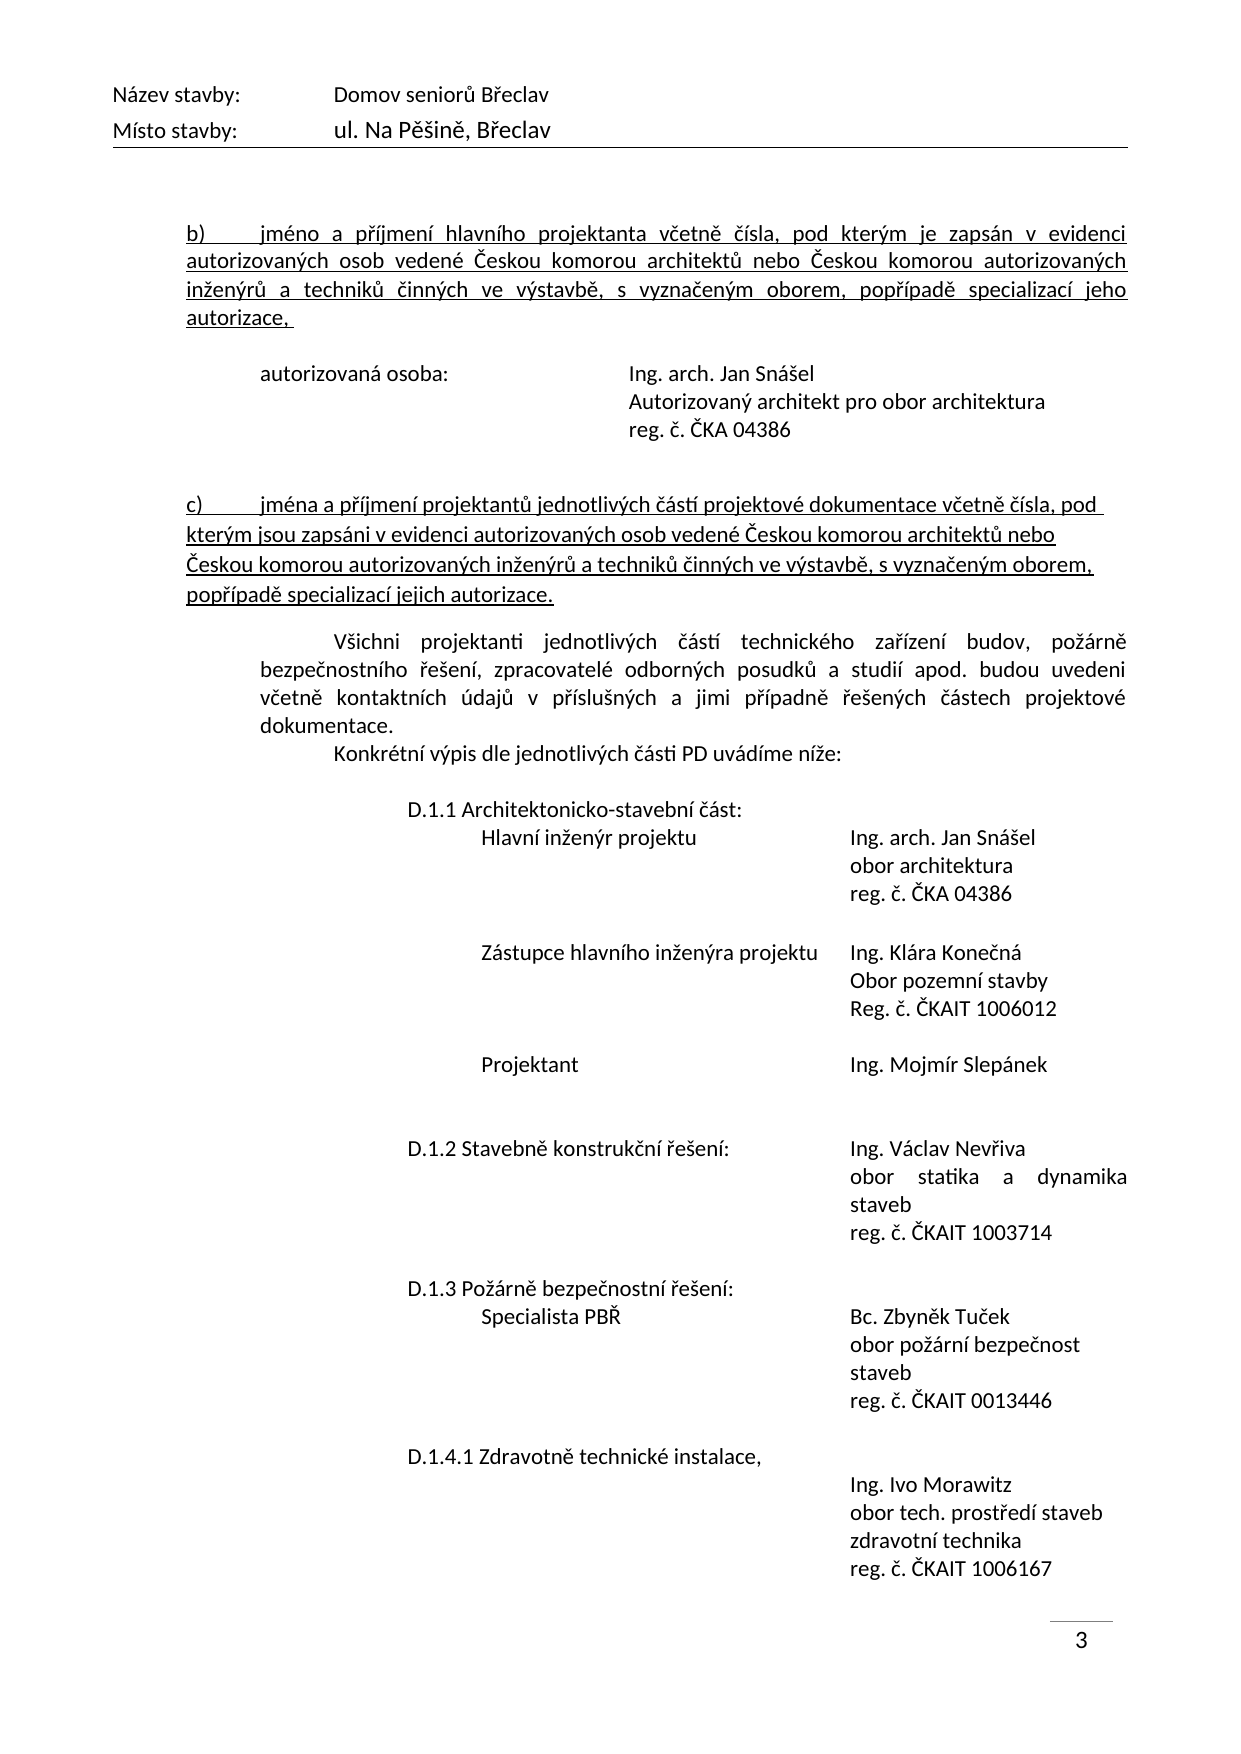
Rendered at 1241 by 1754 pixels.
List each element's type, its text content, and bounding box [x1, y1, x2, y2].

text Autorizovaný architekt pro obor architektura [555, 387, 1128, 415]
text c) jména a příjmení projektantů jednotlivých částí projektové dokumentace včetně čísla, pod kterým jsou zapsáni v evidenci autorizovaných osob vedené Českou komorou architektů nebo Českou komorou autorizovaných inženýrů a techniků činných ve výstavbě, s vyznačeným oborem, popřípadě specializací jejich autorizace. [112, 490, 1128, 608]
text obor statika a dynamika staveb [850, 1162, 1128, 1218]
text b) jméno a příjmení hlavního projektanta včetně čísla, pod kterým je zapsán v evidenci autorizovaných osob vedené Českou komorou architektů nebo Českou komorou autorizovaných inženýrů a techniků činných ve výstavbě, s vyznačeným oborem, popřípadě specializací jeho autorizace, [186, 300, 1128, 331]
text obor architektura [555, 851, 1128, 879]
text Konkrétní výpis dle jednotlivých části PD uvádíme níže: [260, 739, 1128, 767]
text D.1.4.1 Zdravotně technické instalace, [334, 1442, 1128, 1470]
text Hlavní inženýr projektu Ing. arch. Jan Snášel [407, 823, 1128, 851]
text b) jméno a příjmení hlavního projektanta včetně čísla, pod kterým je zapsán v evidenci autorizovaných osob vedené Českou komorou architektů nebo Českou komorou autorizovaných inženýrů a techniků činných ve výstavbě, s vyznačeným oborem, popřípadě specializací jeho autorizace, [186, 219, 1128, 271]
text D.1.3 Požárně bezpečnostní řešení: [407, 1274, 1128, 1302]
text Zástupce hlavního inženýra projektu Ing. Klára Konečná [334, 938, 1128, 966]
text Obor pozemní stavby [334, 966, 1128, 994]
text Reg. č. ČKAIT 1006012 [334, 994, 1128, 1022]
text D.1.1 Architektonicko-stavební část: [186, 795, 1128, 823]
text reg. č. ČKA 04386 [334, 879, 1128, 907]
text Projektant Ing. Mojmír Slepánek [334, 1050, 1128, 1106]
text Všichni projektanti jednotlivých částí technického zařízení budov, požárně bezpečnostního řešení, zpracovatelé odborných posudků a studií apod. budou uvedeni včetně kontaktních údajů v příslušných a jimi případně řešených částech projektové dokumentace. [260, 627, 1128, 739]
text reg. č. ČKAIT 1006167 [776, 1554, 1128, 1582]
text Specialista PBŘ Bc. Zbyněk Tuček [407, 1302, 1128, 1330]
text obor požární bezpečnost staveb [850, 1330, 1128, 1386]
text autorizovaná osoba: Ing. arch. Jan Snášel [186, 359, 1128, 387]
text b) jméno a příjmení hlavního projektanta včetně čísla, pod kterým je zapsán v evidenci autorizovaných osob vedené Českou komorou architektů nebo Českou komorou autorizovaných inženýrů a techniků činných ve výstavbě, s vyznačeným oborem, popřípadě specializací jeho autorizace, [186, 272, 1128, 299]
text D.1.2 Stavebně konstrukční řešení: Ing. Václav Nevřiva [334, 1134, 1128, 1162]
text reg. č. ČKA 04386 [555, 415, 1128, 443]
text Ing. Ivo Morawitz [334, 1470, 1128, 1498]
text obor tech. prostředí staveb zdravotní technika [850, 1498, 1128, 1554]
text reg. č. ČKAIT 0013446 [776, 1386, 1128, 1414]
text reg. č. ČKAIT 1003714 [776, 1218, 1128, 1246]
